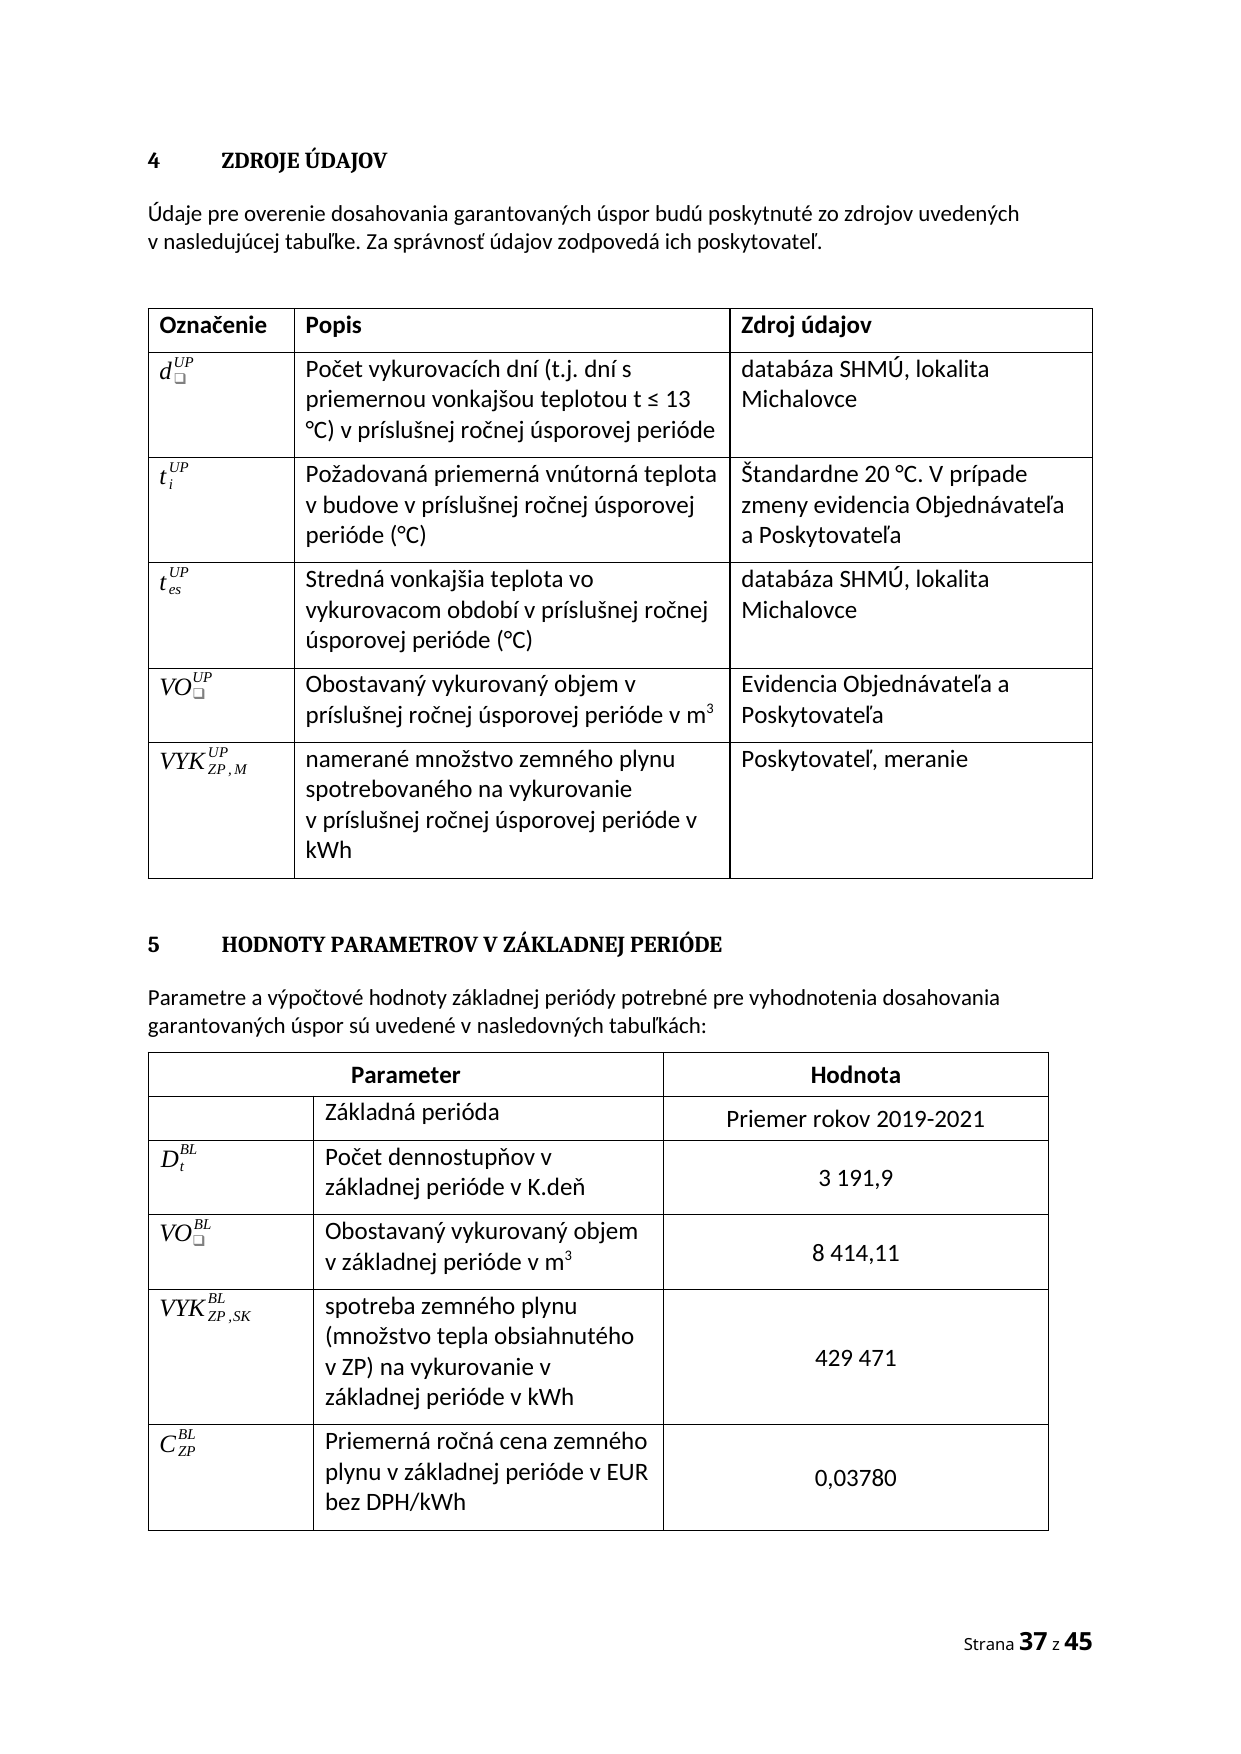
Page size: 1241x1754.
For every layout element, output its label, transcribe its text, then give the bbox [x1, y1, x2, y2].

table_header Parameter [149, 1053, 663, 1096]
table_cell Základná perióda [314, 1097, 663, 1139]
table_cell Priemer rokov 2019-2021 [664, 1097, 1048, 1139]
table_header Označenie [149, 309, 294, 352]
table_cell Štandardne 20 °C. V prípade zmeny evidencia Objednávateľa a Poskytovateľa [731, 458, 1092, 562]
text Údaje pre overenie dosahovania garantovaných úspor budú poskytnuté zo zdrojov uvedených v nasledujúcej tabuľke. Za správnosť údajov zodpovedá ich poskytovateľ. [148, 199, 1093, 255]
table_cell 0,03780 [664, 1425, 1048, 1529]
table_cell Stredná vonkajšia teplota vo vykurovacom období v príslušnej ročnej úsporovej perióde (°C) [295, 563, 729, 667]
table_cell [149, 458, 294, 562]
table_cell [149, 1215, 313, 1289]
table_cell databáza SHMÚ, lokalita Michalovce [731, 563, 1092, 667]
table_cell [149, 669, 294, 742]
table_cell databáza SHMÚ, lokalita Michalovce [731, 353, 1092, 457]
table_cell [149, 743, 294, 878]
table_cell Obostavaný vykurovaný objem v príslušnej ročnej úsporovej perióde v m3 [295, 669, 729, 742]
table_cell spotreba zemného plynu (množstvo tepla obsiahnutého v ZP) na vykurovanie v základnej perióde v kWh [314, 1290, 663, 1424]
table_cell 3 191,9 [664, 1141, 1048, 1214]
table_cell namerané množstvo zemného plynu spotrebovaného na vykurovanie v príslušnej ročnej úsporovej perióde v kWh [295, 743, 729, 878]
table_cell Poskytovateľ, meranie [731, 743, 1092, 878]
table_cell Evidencia Objednávateľa a Poskytovateľa [731, 669, 1092, 742]
table_header Zdroj údajov [731, 309, 1092, 352]
table_cell [149, 1290, 313, 1424]
table_cell 8 414,11 [664, 1215, 1048, 1289]
table_cell [149, 1097, 313, 1139]
table_cell [149, 1141, 313, 1214]
text Parametre a výpočtové hodnoty základnej periódy potrebné pre vyhodnotenia dosahovania garantovaných úspor sú uvedené v nasledovných tabuľkách: [148, 983, 1093, 1039]
table_cell [149, 563, 294, 667]
table_header Popis [295, 309, 729, 352]
table_cell Počet dennostupňov v základnej perióde v K.deň [314, 1141, 663, 1214]
table_cell 429 471 [664, 1290, 1048, 1424]
table_cell Obostavaný vykurovaný objem v základnej perióde v m3 [314, 1215, 663, 1289]
list Zdroje údajov [148, 148, 1093, 174]
table_cell Počet vykurovacích dní (t.j. dní s priemernou vonkajšou teplotou t ≤ 13 °C) v príslušnej ročnej úsporovej perióde [295, 353, 729, 457]
table_cell [149, 353, 294, 457]
table_cell Požadovaná priemerná vnútorná teplota v budove v príslušnej ročnej úsporovej perióde (°C) [295, 458, 729, 562]
table_header Hodnota [664, 1053, 1048, 1096]
table_cell Priemerná ročná cena zemného plynu v základnej perióde v EUR bez DPH/kWh [314, 1425, 663, 1529]
list Hodnoty parametrov v základnej perióde [148, 932, 1093, 958]
table_cell [149, 1425, 313, 1529]
